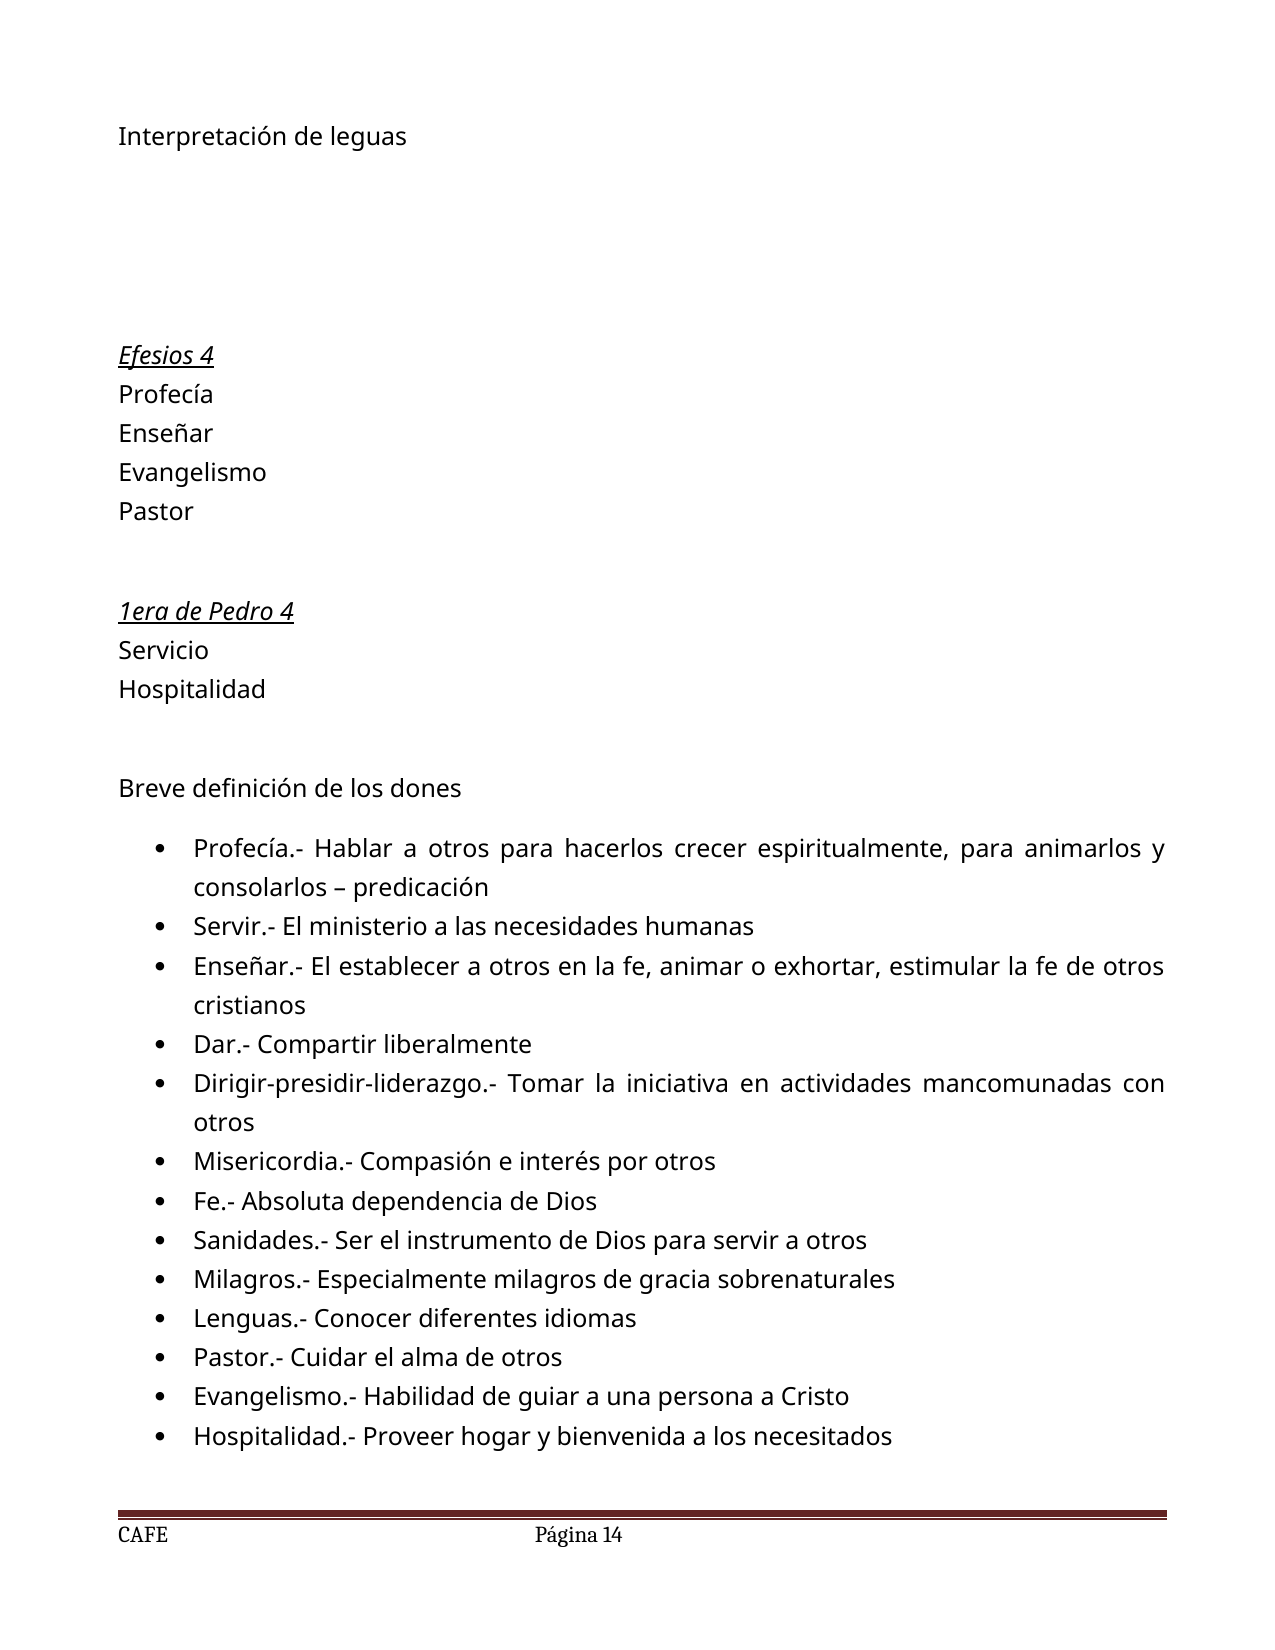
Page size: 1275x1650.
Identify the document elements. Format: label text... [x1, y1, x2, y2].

list Dirigir-presidir-liderazgo.- Tomar la iniciativa en actividades mancomunadas con otros [156, 1066, 1167, 1139]
list Milagros.- Especialmente milagros de gracia sobrenaturales [156, 1261, 1167, 1296]
text Hospitalidad [118, 671, 1167, 706]
list Dar.- Compartir liberalmente [156, 1026, 1167, 1061]
list Fe.- Absoluta dependencia de Dios [156, 1183, 1167, 1217]
text Servicio [118, 632, 1167, 666]
list Servir.- El ministerio a las necesidades humanas [156, 909, 1167, 943]
list Evangelismo.- Habilidad de guiar a una persona a Cristo [156, 1379, 1167, 1413]
list Profecía.- Hablar a otros para hacerlos crecer espiritualmente, para animarlos y consolarlos – predicación [156, 831, 1167, 904]
text Evangelismo [118, 455, 1167, 489]
list Lenguas.- Conocer diferentes idiomas [156, 1301, 1167, 1335]
text Profecía [118, 376, 1167, 411]
list Enseñar.- El establecer a otros en la fe, animar o exhortar, estimular la fe de otros cristianos [156, 948, 1167, 1021]
text Efesios 4 [118, 337, 1167, 371]
list Sanidades.- Ser el instrumento de Dios para servir a otros [156, 1222, 1167, 1256]
text Enseñar [118, 416, 1167, 450]
list Hospitalidad.- Proveer hogar y bienvenida a los necesitados [156, 1418, 1167, 1452]
text Breve definición de los dones [118, 771, 1167, 805]
list Misericordia.- Compasión e interés por otros [156, 1144, 1167, 1178]
text 1era de Pedro 4 [118, 593, 1167, 627]
text Interpretación de leguas [118, 118, 1167, 152]
list Pastor.- Cuidar el alma de otros [156, 1340, 1167, 1374]
text Pastor [118, 494, 1167, 528]
